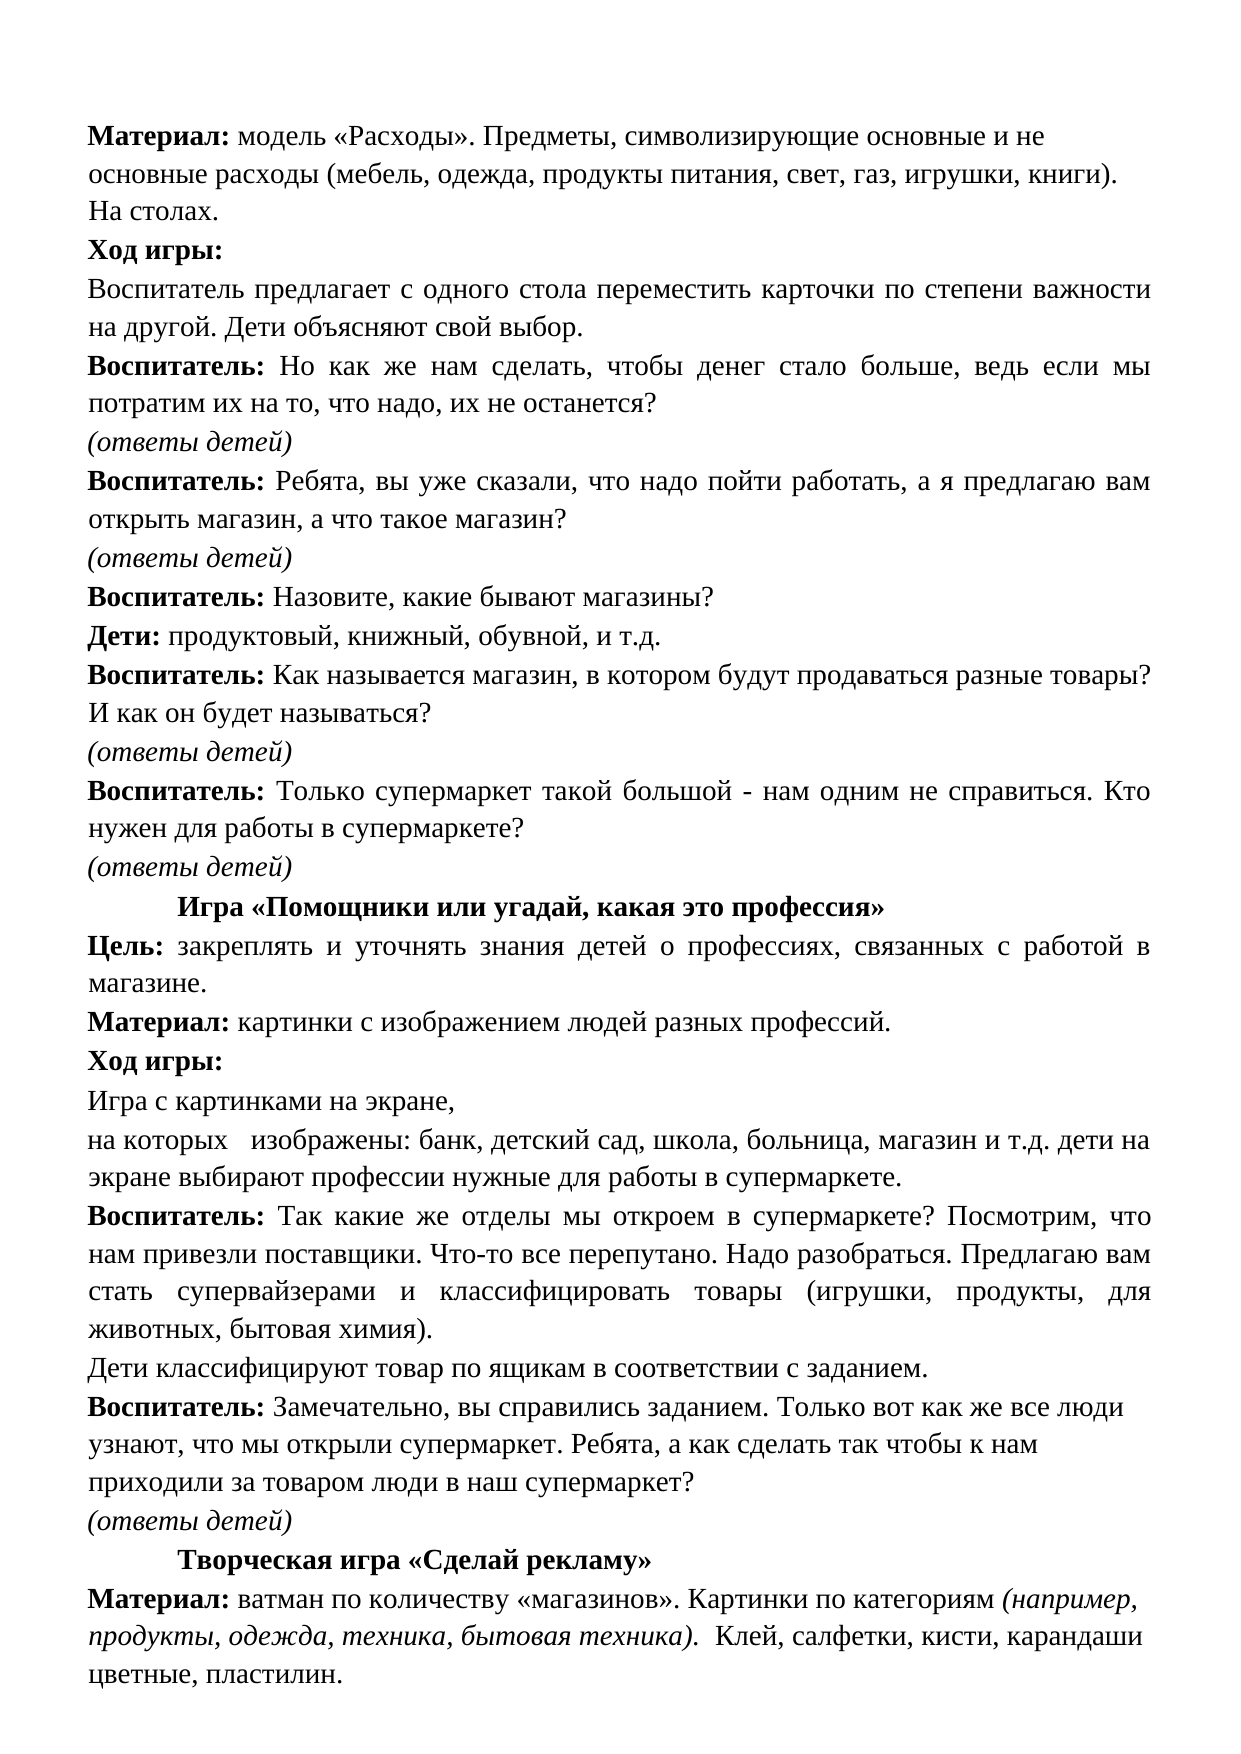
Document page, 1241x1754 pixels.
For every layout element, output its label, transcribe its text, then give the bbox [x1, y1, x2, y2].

text Воспитатель: Только супермаркет такой большой - нам одним не справиться. Кто нужен для работы в супермаркете? [87, 773, 1152, 844]
text Ход игры: [87, 232, 1155, 266]
text Воспитатель: Назовите, какие бывают магазины? [87, 579, 1152, 613]
text Цель: закреплять и уточнять знания детей о профессиях, связанных с работой в магазине. [87, 928, 1152, 999]
text Воспитатель: Ребята, вы уже сказали, что надо пойти работать, а я предлагаю вам открыть магазин, а что такое магазин? [87, 463, 1152, 534]
text Дети: продуктовый, книжный, обувной, и т.д. [87, 618, 1152, 652]
text Материал: ватман по количеству «магазинов». Картинки по категориям (например, продукты, одежда, техника, бытовая техника). Клей, салфетки, кисти, карандаши цветные, пластилин. [87, 1581, 1152, 1689]
text Игра с картинками на экране, [87, 1083, 1152, 1116]
text Материал: картинки с изображением людей разных профессий. [87, 1004, 1152, 1038]
text Воспитатель: Как называется магазин, в котором будут продаваться разные товары? И как он будет называться? [87, 657, 1152, 728]
text Воспитатель: Но как же нам сделать, чтобы денег стало больше, ведь если мы потратим их на то, что надо, их не останется? [87, 348, 1152, 419]
text на которых изображены: банк, детский сад, школа, больница, магазин и т.д. дети на экране выбирают профессии нужные для работы в супермаркете. [87, 1122, 1152, 1193]
text Воспитатель предлагает с одного стола переместить карточки по степени важности на другой. Дети объясняют свой выбор. [87, 271, 1152, 342]
text Воспитатель: Так какие же отделы мы откроем в супермаркете? Посмотрим, что нам привезли поставщики. Что-то все перепутано. Надо разобраться. Предлагаю вам стать супервайзерами и классифицировать товары (игрушки, продукты, для животных, бытовая химия). [87, 1198, 1152, 1344]
text Творческая игра «Сделай рекламу» [177, 1542, 1155, 1575]
text Воспитатель: Замечательно, вы справились заданием. Только вот как же все люди узнают, что мы открыли супермаркет. Ребята, а как сделать так чтобы к нам приходили за товаром люди в наш супермаркет? [87, 1389, 1152, 1497]
text (ответы детей) [87, 849, 1152, 883]
text (ответы детей) [87, 1503, 1152, 1536]
text Ход игры: [87, 1043, 1155, 1077]
text (ответы детей) [87, 424, 1152, 458]
text Игра «Помощники или угадай, какая это профессия» [177, 889, 1155, 922]
text (ответы детей) [87, 540, 1152, 573]
text Материал: модель «Расходы». Предметы, символизирующие основные и не основные расходы (мебель, одежда, продукты питания, свет, газ, игрушки, книги). На столах. [87, 118, 1152, 227]
text Дети классифицируют товар по ящикам в соответствии с заданием. [87, 1350, 1152, 1383]
text (ответы детей) [87, 734, 1152, 767]
